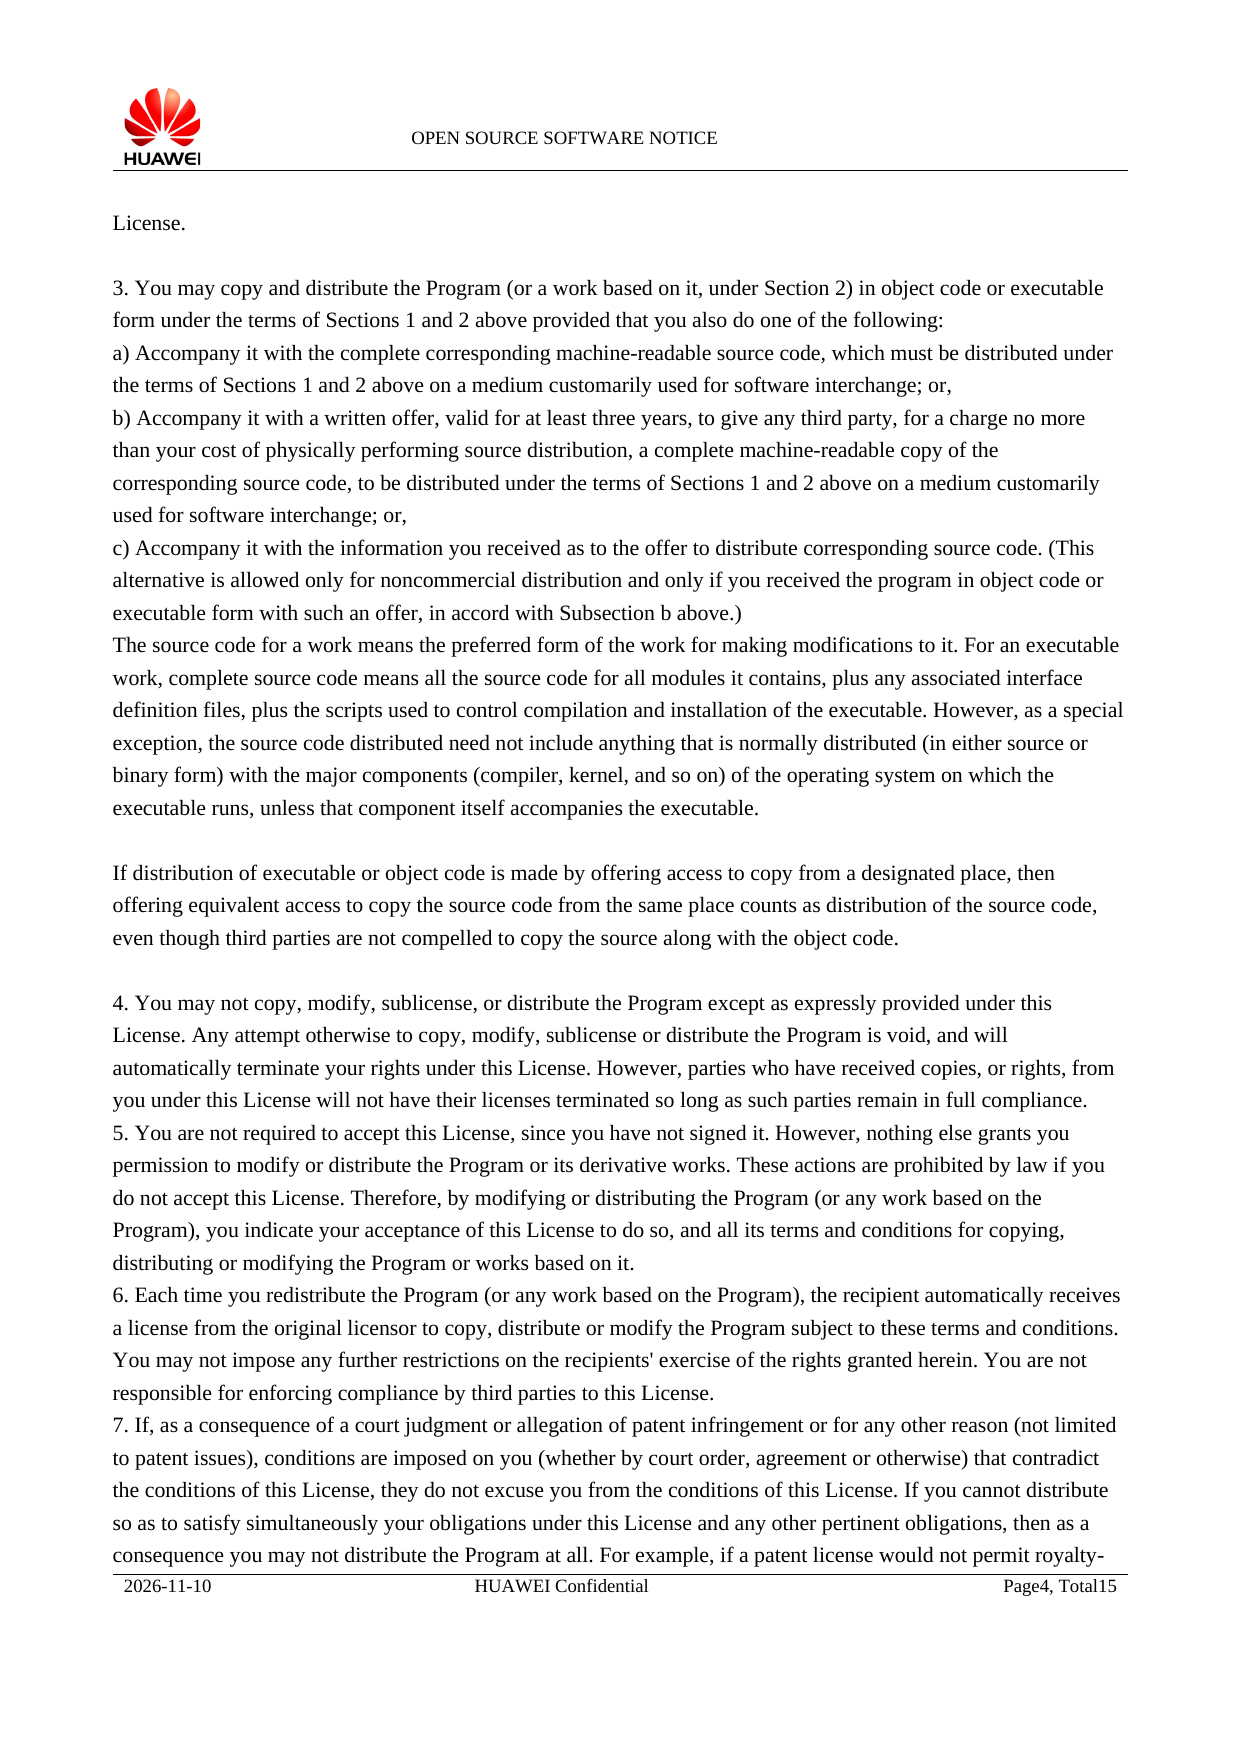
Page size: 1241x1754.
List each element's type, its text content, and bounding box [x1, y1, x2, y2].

picture [124, 88, 201, 165]
